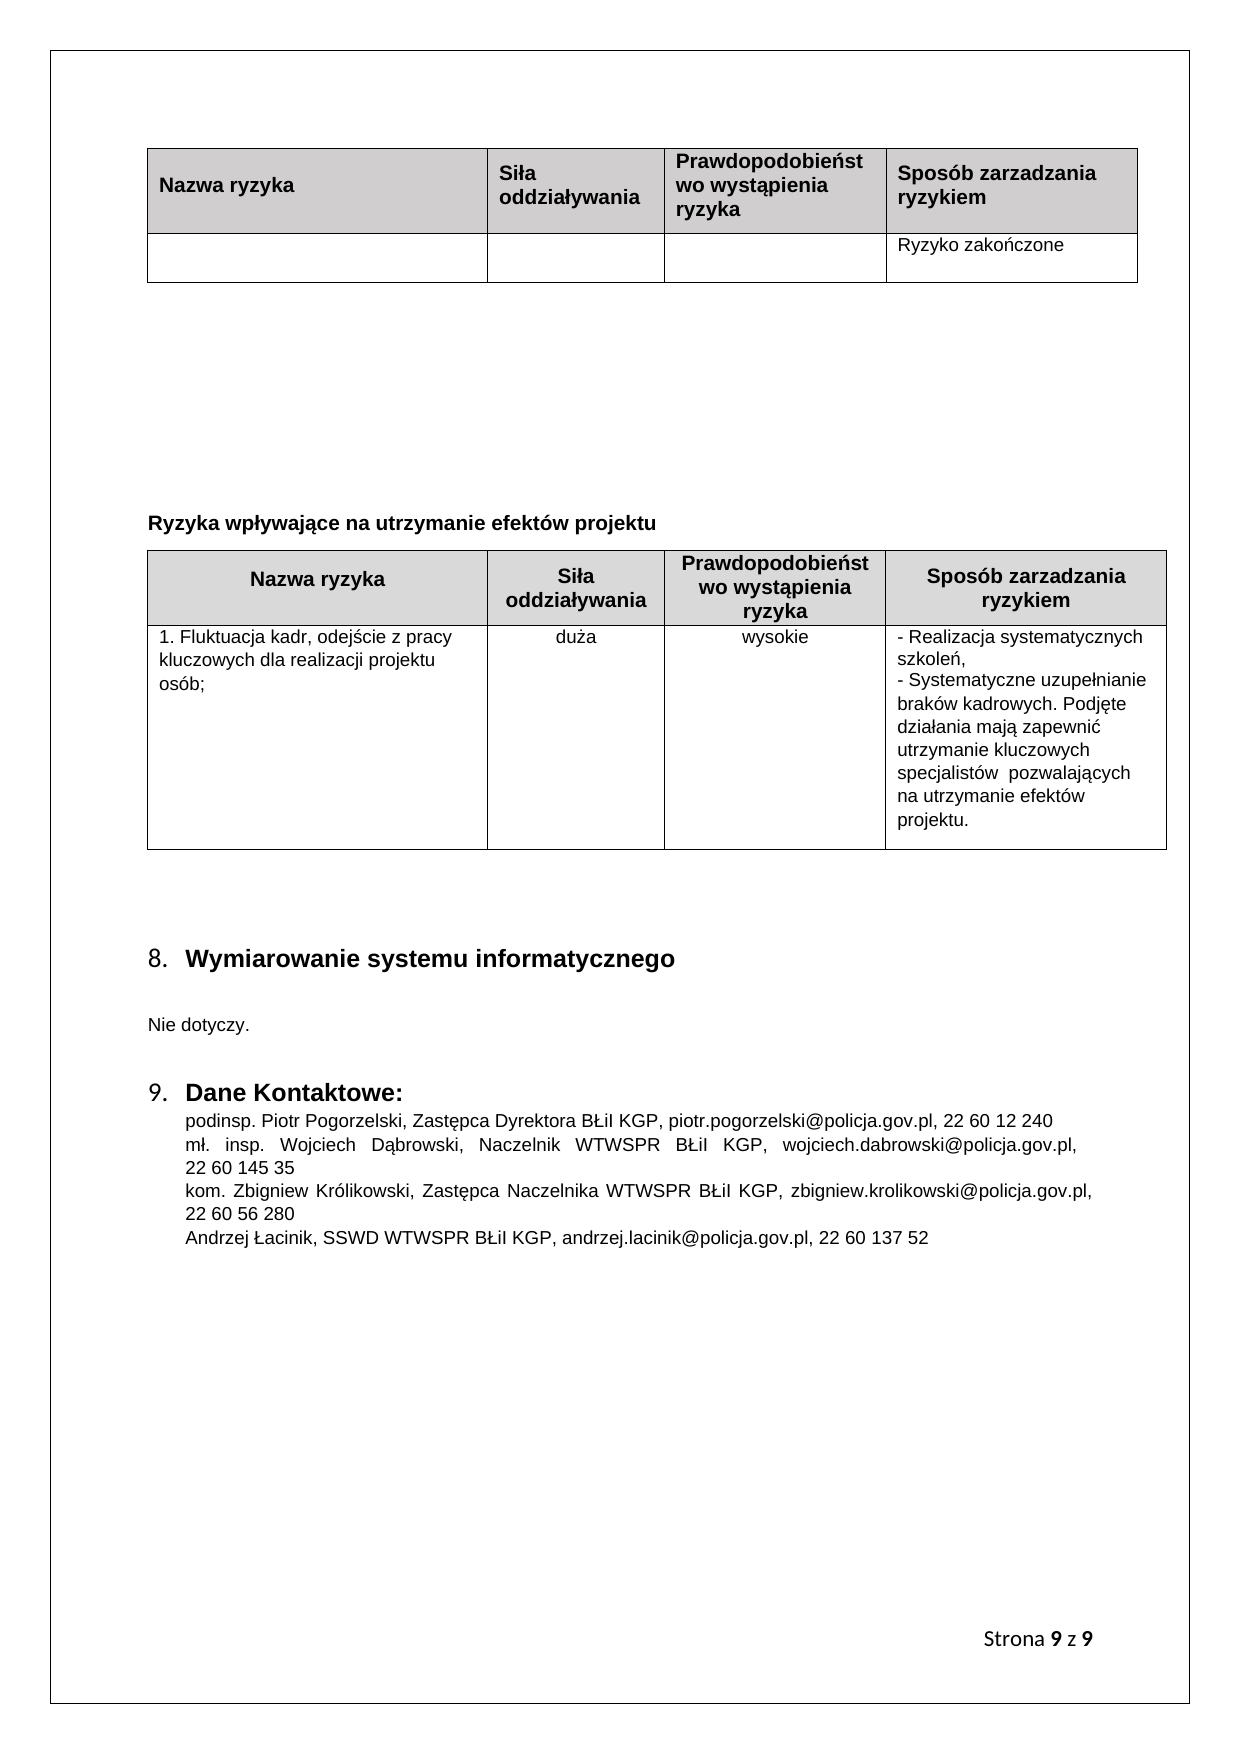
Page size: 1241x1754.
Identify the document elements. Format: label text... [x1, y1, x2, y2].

list Andrzej Łacinik, SSWD WTWSPR BŁiI KGP, andrzej.lacinik@policja.gov.pl, 22 60 137 52 [185, 1226, 1093, 1248]
table_header Sposób zarzadzania ryzykiem [886, 551, 1166, 625]
list Dane Kontaktowe: [148, 1075, 1093, 1108]
list kom. Zbigniew Królikowski, Zastępca Naczelnika WTWSPR BŁiI KGP, zbigniew.krolikowski@policja.gov.pl, 22 60 56 280 [185, 1180, 1093, 1225]
text Ryzyka wpływające na utrzymanie efektów projektu [148, 511, 1093, 535]
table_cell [488, 234, 664, 282]
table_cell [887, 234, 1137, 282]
list mł. insp. Wojciech Dąbrowski, Naczelnik WTWSPR BŁiI KGP, wojciech.dabrowski@policja.gov.pl, 22 60 145 35 [185, 1133, 1093, 1178]
list Wymiarowanie systemu informatycznego [148, 941, 1093, 974]
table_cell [665, 234, 886, 282]
table_header Nazwa ryzyka [148, 149, 487, 233]
list podinsp. Piotr Pogorzelski, Zastępca Dyrektora BŁiI KGP, piotr.pogorzelski@policja.gov.pl, 22 60 12 240 [185, 1110, 1093, 1132]
table_cell 1. Fluktuacja kadr, odejście z pracy kluczowych dla realizacji projektu osób; [148, 626, 487, 849]
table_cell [148, 234, 487, 282]
table_header Siła oddziaływania [488, 149, 664, 233]
text Nie dotyczy. [148, 1014, 1093, 1036]
table_header Nazwa ryzyka [148, 551, 487, 625]
table_header Prawdopodobieństwo wystąpienia ryzyka [665, 551, 885, 625]
table_cell duża [488, 626, 664, 849]
table_header Siła oddziaływania [488, 551, 664, 625]
table_cell wysokie [665, 626, 885, 849]
table_header Prawdopodobieństwo wystąpienia ryzyka [665, 149, 886, 233]
table_cell - Realizacja systematycznych szkoleń, - Systematyczne uzupełnianie braków kadrowych. Podjęte działania mają zapewnić utrzymanie kluczowych specjalistów pozwalających na utrzymanie efektów projektu. [886, 626, 1166, 849]
table_header Sposób zarzadzania ryzykiem [887, 149, 1137, 233]
